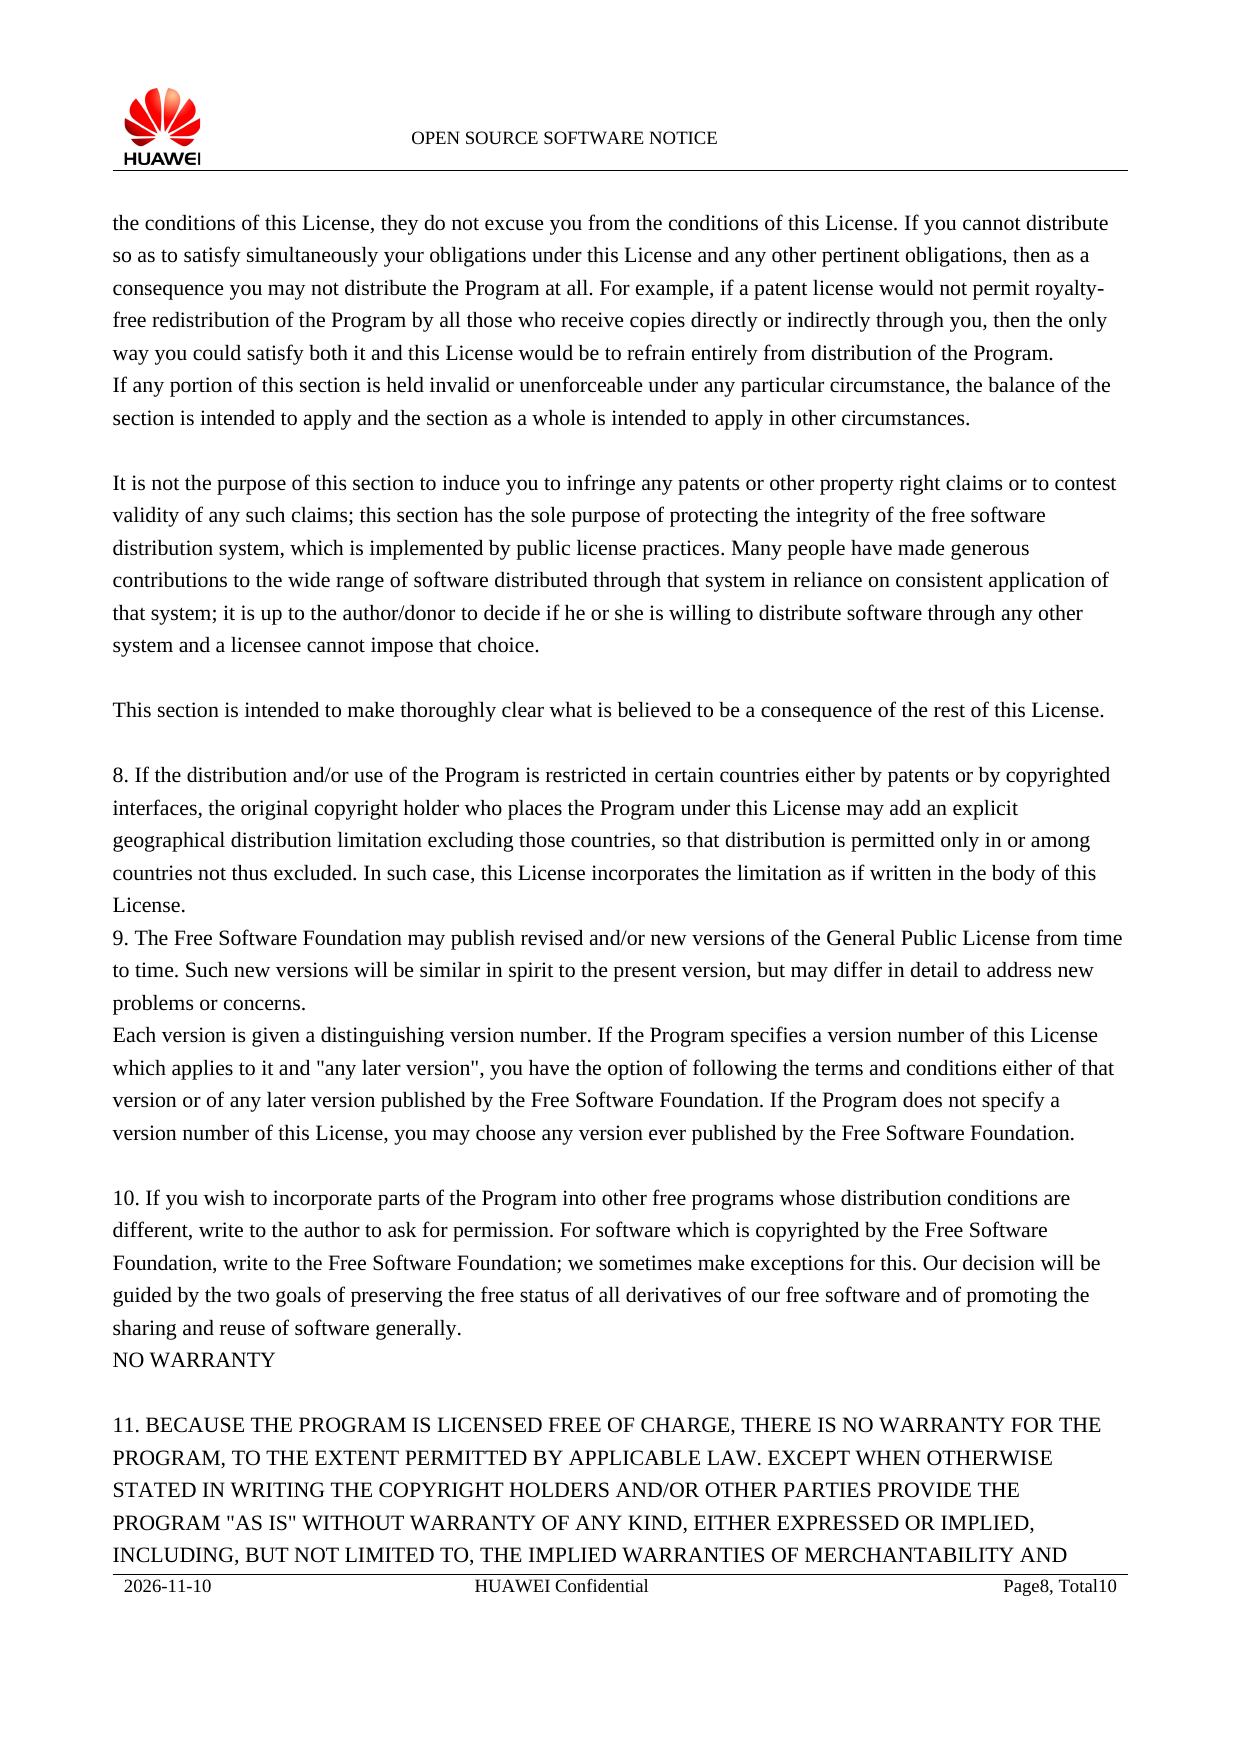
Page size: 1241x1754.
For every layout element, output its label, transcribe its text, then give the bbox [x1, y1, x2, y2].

picture [124, 88, 201, 165]
